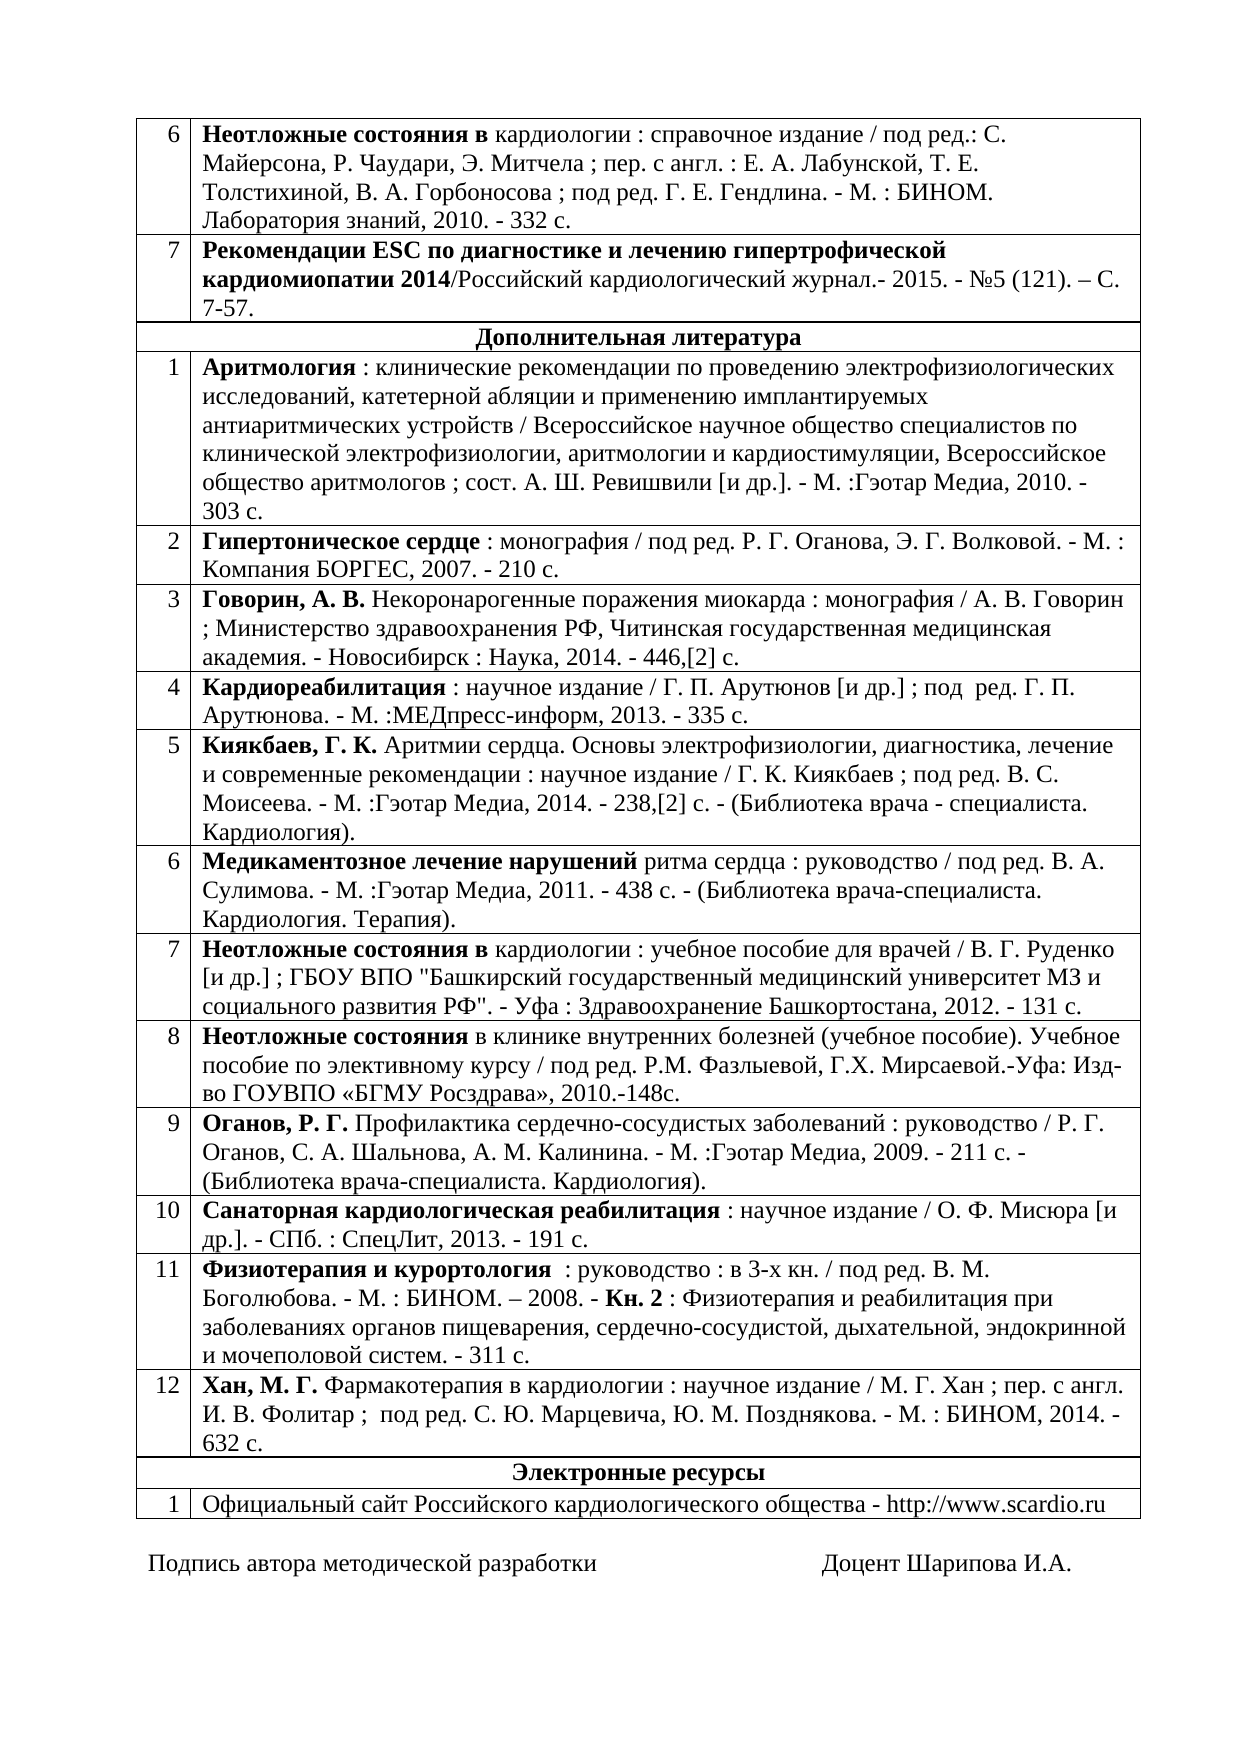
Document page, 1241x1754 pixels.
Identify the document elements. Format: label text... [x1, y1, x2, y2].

table_cell Электронные ресурсы [137, 1458, 1140, 1488]
table_cell Дополнительная литература [137, 323, 1140, 351]
table_cell 1 [137, 1489, 190, 1518]
table_cell 8 [137, 1021, 190, 1107]
table_cell Кардиореабилитация : научное издание / Г. П. Арутюнов [и др.] ; под ред. Г. П. Арутюнова. - М. :МЕДпресс-информ, 2013. - 335 с. [191, 672, 1140, 729]
table_cell 10 [137, 1196, 190, 1253]
table_cell Рекомендации ESC по диагностике и лечению гипертрофической кардиомиопатии 2014/Российский кардиологический журнал.- 2015. - №5 (121). – С. 7-57. [191, 235, 1140, 321]
table_cell 5 [137, 730, 190, 845]
table_cell 12 [137, 1370, 190, 1456]
table_cell Официальный сайт Российского кардиологического общества - http://www.scardio.ru [191, 1489, 1140, 1518]
table_cell 4 [137, 672, 190, 729]
table_cell 6 [137, 846, 190, 933]
table_cell Гипертоническое сердце : монография / под ред. Р. Г. Оганова, Э. Г. Волковой. - М. : Компания БОРГЕС, 2007. - 210 с. [191, 526, 1140, 583]
table_cell Неотложные состояния в кардиологии : справочное издание / под ред.: С. Майерсона, Р. Чаудари, Э. Митчела ; пер. с англ. : Е. А. Лабунской, Т. Е. Толстихиной, В. А. Горбоносова ; под ред. Г. Е. Гендлина. - М. : БИНОМ. Лаборатория знаний, 2010. - 332 с. [191, 119, 1140, 234]
table_cell 1 [137, 352, 190, 525]
table_cell Физиотерапия и курортология : руководство : в 3-х кн. / под ред. В. М. Боголюбова. - М. : БИНОМ. – 2008. - Кн. 2 : Физиотерапия и реабилитация при заболеваниях органов пищеварения, сердечно-сосудистой, дыхательной, эндокринной и мочеполовой систем. - 311 с. [191, 1254, 1140, 1369]
table_cell 7 [137, 235, 190, 321]
table_cell 11 [137, 1254, 190, 1369]
table_cell Хан, М. Г. Фармакотерапия в кардиологии : научное издание / М. Г. Хан ; пер. с англ. И. В. Фолитар ; под ред. С. Ю. Марцевича, Ю. М. Позднякова. - М. : БИНОМ, 2014. - 632 с. [191, 1370, 1140, 1456]
table_cell Неотложные состояния в клинике внутренних болезней (учебное пособие). Учебное пособие по элективному курсу / под ред. Р.М. Фазлыевой, Г.Х. Мирсаевой.-Уфа: Изд-во ГОУВПО «БГМУ Росздрава», 2010.-148с. [191, 1021, 1140, 1107]
table_cell Киякбаев, Г. К. Аритмии сердца. Основы электрофизиологии, диагностика, лечение и современные рекомендации : научное издание / Г. К. Киякбаев ; под ред. В. С. Моисеева. - М. :Гэотар Медиа, 2014. - 238,[2] с. - (Библиотека врача - специалиста. Кардиология). [191, 730, 1140, 845]
table_cell Оганов, Р. Г. Профилактика сердечно-сосудистых заболеваний : руководство / Р. Г. Оганов, С. А. Шальнова, А. М. Калинина. - М. :Гэотар Медиа, 2009. - 211 с. - (Библиотека врача-специалиста. Кардиология). [191, 1108, 1140, 1194]
table_cell Аритмология : клинические рекомендации по проведению электрофизиологических исследований, катетерной абляции и применению имплантируемых антиаритмических устройств / Всероссийское научное общество специалистов по клинической электрофизиологии, аритмологии и кардиостимуляции, Всероссийское общество аритмологов ; сост. А. Ш. Ревишвили [и др.]. - М. :Гэотар Медиа, 2010. - 303 с. [191, 352, 1140, 525]
text Подпись автора методической разработки Доцент Шарипова И.А. [148, 1548, 1152, 1577]
table_cell Говорин, А. В. Некоронарогенные поражения миокарда : монография / А. В. Говорин ; Министерство здравоохранения РФ, Читинская государственная медицинская академия. - Новосибирск : Наука, 2014. - 446,[2] с. [191, 585, 1140, 671]
table_cell Медикаментозное лечение нарушений ритма сердца : руководство / под ред. В. А. Сулимова. - М. :Гэотар Медиа, 2011. - 438 с. - (Библиотека врача-специалиста. Кардиология. Терапия). [191, 846, 1140, 933]
table_cell 7 [137, 934, 190, 1020]
table_cell 6 [137, 119, 190, 234]
table_cell 9 [137, 1108, 190, 1194]
table_cell Неотложные состояния в кардиологии : учебное пособие для врачей / В. Г. Руденко [и др.] ; ГБОУ ВПО "Башкирский государственный медицинский университет МЗ и социального развития РФ". - Уфа : Здравоохранение Башкортостана, 2012. - 131 с. [191, 934, 1140, 1020]
table_cell 3 [137, 585, 190, 671]
table_cell 2 [137, 526, 190, 583]
table_cell Санаторная кардиологическая реабилитация : научное издание / О. Ф. Мисюра [и др.]. - СПб. : СпецЛит, 2013. - 191 с. [191, 1196, 1140, 1253]
